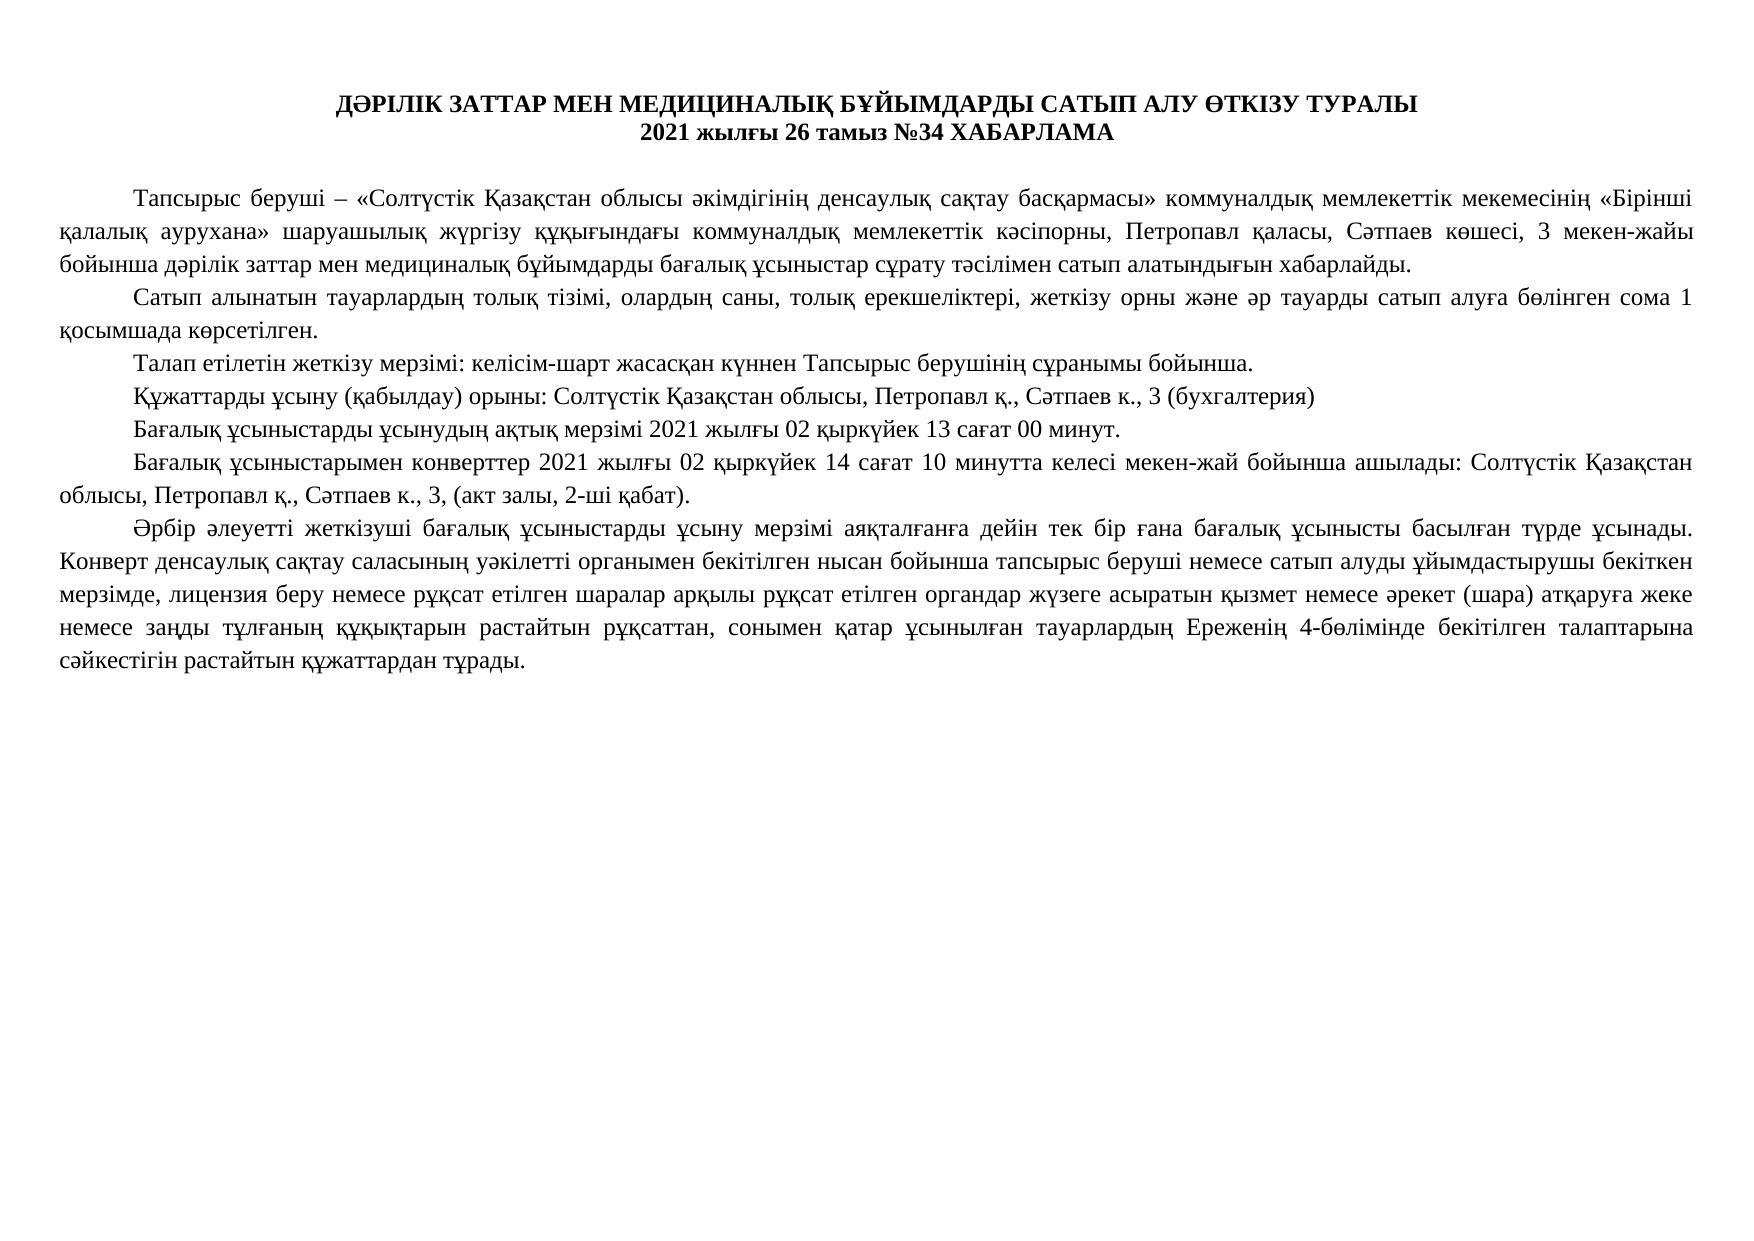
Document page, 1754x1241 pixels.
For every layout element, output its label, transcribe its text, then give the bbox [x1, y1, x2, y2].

text Талап етілетін жеткізу мерзімі: келісім-шарт жасасқан күннен Тапсырыс берушінің сұранымы бойынша. [59, 348, 1695, 377]
text Құжаттарды ұсыну (қабылдау) орыны: Солтүстік Қазақстан облысы, Петропавл қ., Сәтпаев к., 3 (бухгалтерия) [59, 381, 1695, 410]
text Бағалық ұсыныстарды ұсынудың ақтық мерзімі 2021 жылғы 02 қыркүйек 13 сағат 00 минут. [59, 414, 1695, 443]
text Тапсырыс беруші – «Солтүстік Қазақстан облысы әкімдігінің денсаулық сақтау басқармасы» коммуналдық мемлекеттік мекемесінің «Бірінші қалалық аурухана» шаруашылық жүргізу құқығындағы коммуналдық мемлекеттік кәсіпорны, Петропавл қаласы, Сәтпаев көшесі, 3 мекен-жайы бойынша дәрілік заттар мен медициналық бұйымдарды бағалық ұсыныстар сұрату тәсілімен сатып алатындығын хабарлайды. [59, 183, 1695, 278]
text Бағалық ұсыныстарымен конверттер 2021 жылғы 02 қыркүйек 14 сағат 10 минутта келесі мекен-жай бойынша ашылады: Солтүстік Қазақстан облысы, Петропавл қ., Сәтпаев к., 3, (акт залы, 2-ші қабат). [59, 447, 1695, 509]
text 2021 жылғы 26 тамыз №34 ХАБАРЛАМА [59, 117, 1695, 146]
text Сатып алынатын тауарлардың толық тізімі, олардың саны, толық ерекшеліктері, жеткізу орны және әр тауарды сатып алуға бөлінген сома 1 қосымшада көрсетілген. [59, 282, 1695, 344]
text ДӘРІЛІК ЗАТТАР МЕН МЕДИЦИНАЛЫҚ БҰЙЫМДАРДЫ САТЫП АЛУ ӨТКІЗУ ТУРАЛЫ [59, 89, 1695, 117]
text Әрбір әлеуетті жеткізуші бағалық ұсыныстарды ұсыну мерзімі аяқталғанға дейін тек бір ғана бағалық ұсынысты басылған түрде ұсынады. Конверт денсаулық сақтау саласының уәкілетті органымен бекітілген нысан бойынша тапсырыс беруші немесе сатып алуды ұйымдастырушы бекіткен мерзімде, лицензия беру немесе рұқсат етілген шаралар арқылы рұқсат етілген органдар жүзеге асыратын қызмет немесе әрекет (шара) атқаруға жеке немесе заңды тұлғаның құқықтарын растайтын рұқсаттан, сонымен қатар ұсынылған тауарлардың Ереженің 4-бөлімінде бекітілген талаптарына сәйкестігін растайтын құжаттардан тұрады. [59, 513, 1695, 674]
